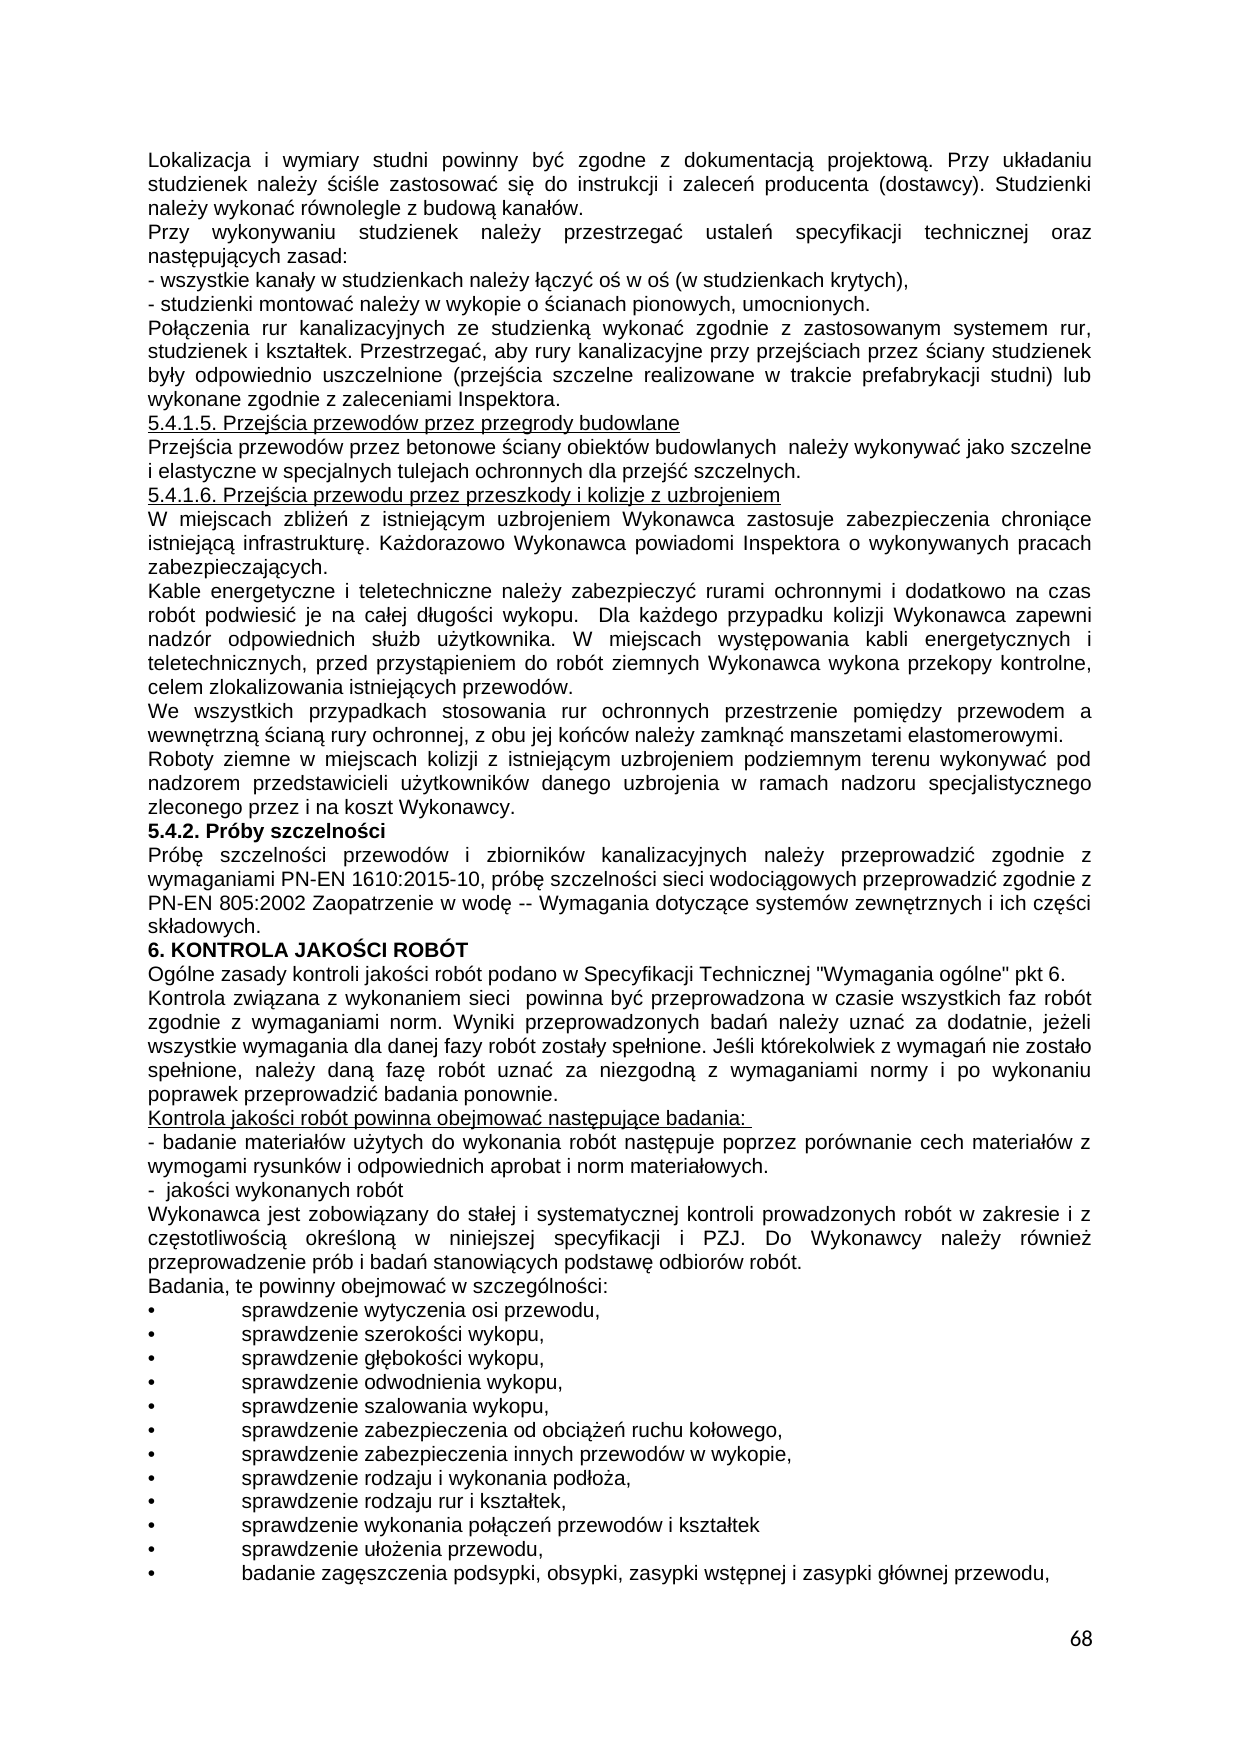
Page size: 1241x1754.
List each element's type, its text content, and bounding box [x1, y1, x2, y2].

text • sprawdzenie rodzaju rur i kształtek, [148, 1489, 1093, 1513]
text 5.4.2. Próby szczelności [148, 818, 1093, 842]
text Kontrola jakości robót powinna obejmować następujące badania: [148, 1106, 1093, 1130]
text - jakości wykonanych robót [148, 1178, 1093, 1202]
text Próbę szczelności przewodów i zbiorników kanalizacyjnych należy przeprowadzić zgodnie z wymaganiami PN-EN 1610:2015-10, próbę szczelności sieci wodociągowych przeprowadzić zgodnie z PN-EN 805:2002 Zaopatrzenie w wodę -- Wymagania dotyczące systemów zewnętrznych i ich części składowych. [148, 842, 1093, 938]
text • sprawdzenie szerokości wykopu, [148, 1322, 1093, 1346]
text We wszystkich przypadkach stosowania rur ochronnych przestrzenie pomiędzy przewodem a wewnętrzną ścianą rury ochronnej, z obu jej końców należy zamknąć manszetami elastomerowymi. [148, 699, 1093, 747]
text • sprawdzenie szalowania wykopu, [148, 1393, 1093, 1417]
text • sprawdzenie rodzaju i wykonania podłoża, [148, 1465, 1093, 1489]
text Przy wykonywaniu studzienek należy przestrzegać ustaleń specyfikacji technicznej oraz następujących zasad: [148, 219, 1093, 267]
text • sprawdzenie głębokości wykopu, [148, 1346, 1093, 1369]
text 5.4.1.6. Przejścia przewodu przez przeszkody i kolizje z uzbrojeniem [148, 483, 1093, 507]
text Przejścia przewodów przez betonowe ściany obiektów budowlanych należy wykonywać jako szczelne i elastyczne w specjalnych tulejach ochronnych dla przejść szczelnych. [148, 435, 1093, 483]
text Połączenia rur kanalizacyjnych ze studzienką wykonać zgodnie z zastosowanym systemem rur, studzienek i kształtek. Przestrzegać, aby rury kanalizacyjne przy przejściach przez ściany studzienek były odpowiednio uszczelnione (przejścia szczelne realizowane w trakcie prefabrykacji studni) lub wykonane zgodnie z zaleceniami Inspektora. [148, 315, 1093, 411]
text • sprawdzenie zabezpieczenia innych przewodów w wykopie, [148, 1441, 1093, 1465]
text • sprawdzenie wykonania połączeń przewodów i kształtek [148, 1513, 1093, 1537]
text Ogólne zasady kontroli jakości robót podano w Specyfikacji Technicznej "Wymagania ogólne" pkt 6. [148, 962, 1093, 986]
text • sprawdzenie odwodnienia wykopu, [148, 1369, 1093, 1393]
text W miejscach zbliżeń z istniejącym uzbrojeniem Wykonawca zastosuje zabezpieczenia chroniące istniejącą infrastrukturę. Każdorazowo Wykonawca powiadomi Inspektora o wykonywanych pracach zabezpieczających. [148, 507, 1093, 579]
text Badania, te powinny obejmować w szczególności: [148, 1274, 1093, 1298]
text - studzienki montować należy w wykopie o ścianach pionowych, umocnionych. [148, 291, 1093, 315]
text Kable energetyczne i teletechniczne należy zabezpieczyć rurami ochronnymi i dodatkowo na czas robót podwiesić je na całej długości wykopu. Dla każdego przypadku kolizji Wykonawca zapewni nadzór odpowiednich służb użytkownika. W miejscach występowania kabli energetycznych i teletechnicznych, przed przystąpieniem do robót ziemnych Wykonawca wykona przekopy kontrolne, celem zlokalizowania istniejących przewodów. [148, 579, 1093, 699]
text - wszystkie kanały w studzienkach należy łączyć oś w oś (w studzienkach krytych), [148, 267, 1093, 291]
text Roboty ziemne w miejscach kolizji z istniejącym uzbrojeniem podziemnym terenu wykonywać pod nadzorem przedstawicieli użytkowników danego uzbrojenia w ramach nadzoru specjalistycznego zleconego przez i na koszt Wykonawcy. [148, 747, 1093, 818]
text Lokalizacja i wymiary studni powinny być zgodne z dokumentacją projektową. Przy układaniu studzienek należy ściśle zastosować się do instrukcji i zaleceń producenta (dostawcy). Studzienki należy wykonać równolegle z budową kanałów. [148, 148, 1093, 219]
text Wykonawca jest zobowiązany do stałej i systematycznej kontroli prowadzonych robót w zakresie i z częstotliwością określoną w niniejszej specyfikacji i PZJ. Do Wykonawcy należy również przeprowadzenie prób i badań stanowiących podstawę odbiorów robót. [148, 1202, 1093, 1274]
text • badanie zagęszczenia podsypki, obsypki, zasypki wstępnej i zasypki głównej przewodu, [148, 1561, 1093, 1585]
text • sprawdzenie zabezpieczenia od obciążeń ruchu kołowego, [148, 1417, 1093, 1441]
text 5.4.1.5. Przejścia przewodów przez przegrody budowlane [148, 411, 1093, 435]
text Kontrola związana z wykonaniem sieci powinna być przeprowadzona w czasie wszystkich faz robót zgodnie z wymaganiami norm. Wyniki przeprowadzonych badań należy uznać za dodatnie, jeżeli wszystkie wymagania dla danej fazy robót zostały spełnione. Jeśli którekolwiek z wymagań nie zostało spełnione, należy daną fazę robót uznać za niezgodną z wymaganiami normy i po wykonaniu poprawek przeprowadzić badania ponownie. [148, 986, 1093, 1106]
text - badanie materiałów użytych do wykonania robót następuje poprzez porównanie cech materiałów z wymogami rysunków i odpowiednich aprobat i norm materiałowych. [148, 1130, 1093, 1178]
text • sprawdzenie wytyczenia osi przewodu, [148, 1298, 1093, 1322]
text • sprawdzenie ułożenia przewodu, [148, 1537, 1093, 1561]
text 6. KONTROLA JAKOŚCI ROBÓT [148, 938, 1093, 962]
